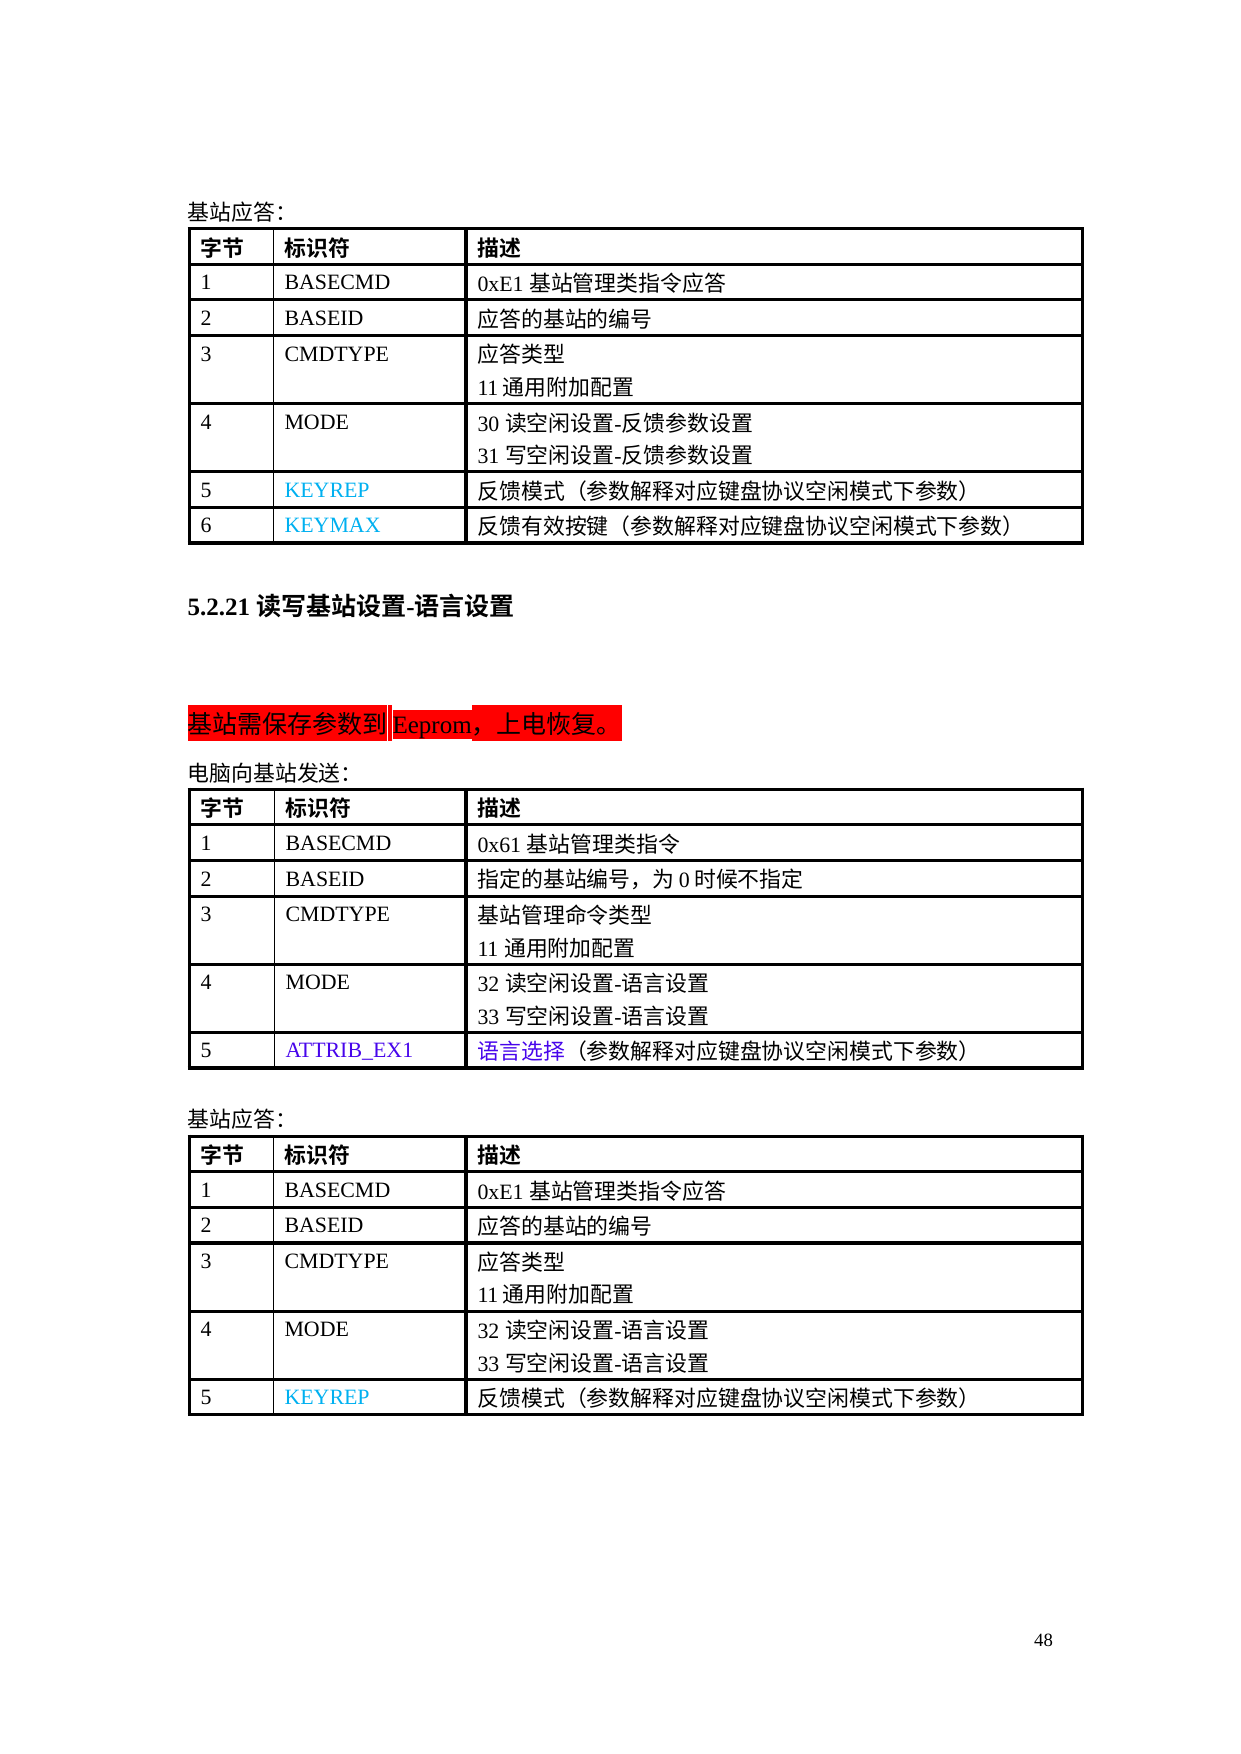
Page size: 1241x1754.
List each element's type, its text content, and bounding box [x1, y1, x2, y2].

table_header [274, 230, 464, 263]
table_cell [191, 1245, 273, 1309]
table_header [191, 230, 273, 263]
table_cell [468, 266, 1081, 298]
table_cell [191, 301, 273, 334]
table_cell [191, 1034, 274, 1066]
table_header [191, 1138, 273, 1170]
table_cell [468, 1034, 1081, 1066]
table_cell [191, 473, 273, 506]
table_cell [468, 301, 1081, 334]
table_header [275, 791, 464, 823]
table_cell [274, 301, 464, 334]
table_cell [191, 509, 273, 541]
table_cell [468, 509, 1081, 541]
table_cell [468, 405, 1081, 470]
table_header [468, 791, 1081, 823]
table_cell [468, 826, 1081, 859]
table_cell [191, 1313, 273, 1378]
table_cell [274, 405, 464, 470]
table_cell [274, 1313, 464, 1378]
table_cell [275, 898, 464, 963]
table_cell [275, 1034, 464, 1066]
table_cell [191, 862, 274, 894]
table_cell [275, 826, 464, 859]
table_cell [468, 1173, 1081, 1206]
text 基站应答： [187, 1102, 1053, 1134]
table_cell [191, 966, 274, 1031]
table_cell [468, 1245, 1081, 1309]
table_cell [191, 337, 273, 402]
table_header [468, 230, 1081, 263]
subtitle 5.2.21 读写基站设置-语言设置 [187, 572, 1053, 637]
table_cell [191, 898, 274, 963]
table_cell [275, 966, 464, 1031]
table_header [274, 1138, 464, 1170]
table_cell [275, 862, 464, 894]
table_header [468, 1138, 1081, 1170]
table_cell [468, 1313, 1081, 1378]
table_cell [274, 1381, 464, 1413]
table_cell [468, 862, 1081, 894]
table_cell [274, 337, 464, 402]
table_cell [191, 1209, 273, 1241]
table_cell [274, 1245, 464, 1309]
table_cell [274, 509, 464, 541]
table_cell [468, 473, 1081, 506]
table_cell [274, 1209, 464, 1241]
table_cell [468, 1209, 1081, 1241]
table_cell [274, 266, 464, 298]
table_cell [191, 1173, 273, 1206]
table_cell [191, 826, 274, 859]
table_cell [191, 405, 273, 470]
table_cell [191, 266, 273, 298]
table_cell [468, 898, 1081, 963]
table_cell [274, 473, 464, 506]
text 基站应答： [187, 194, 1053, 227]
text 电脑向基站发送： [187, 755, 1053, 788]
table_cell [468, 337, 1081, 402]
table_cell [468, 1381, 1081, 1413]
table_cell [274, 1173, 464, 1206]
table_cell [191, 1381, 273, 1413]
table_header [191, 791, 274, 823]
text 基站需保存参数到Eeprom，上电恢复。 [187, 690, 1053, 755]
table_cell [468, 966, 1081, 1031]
